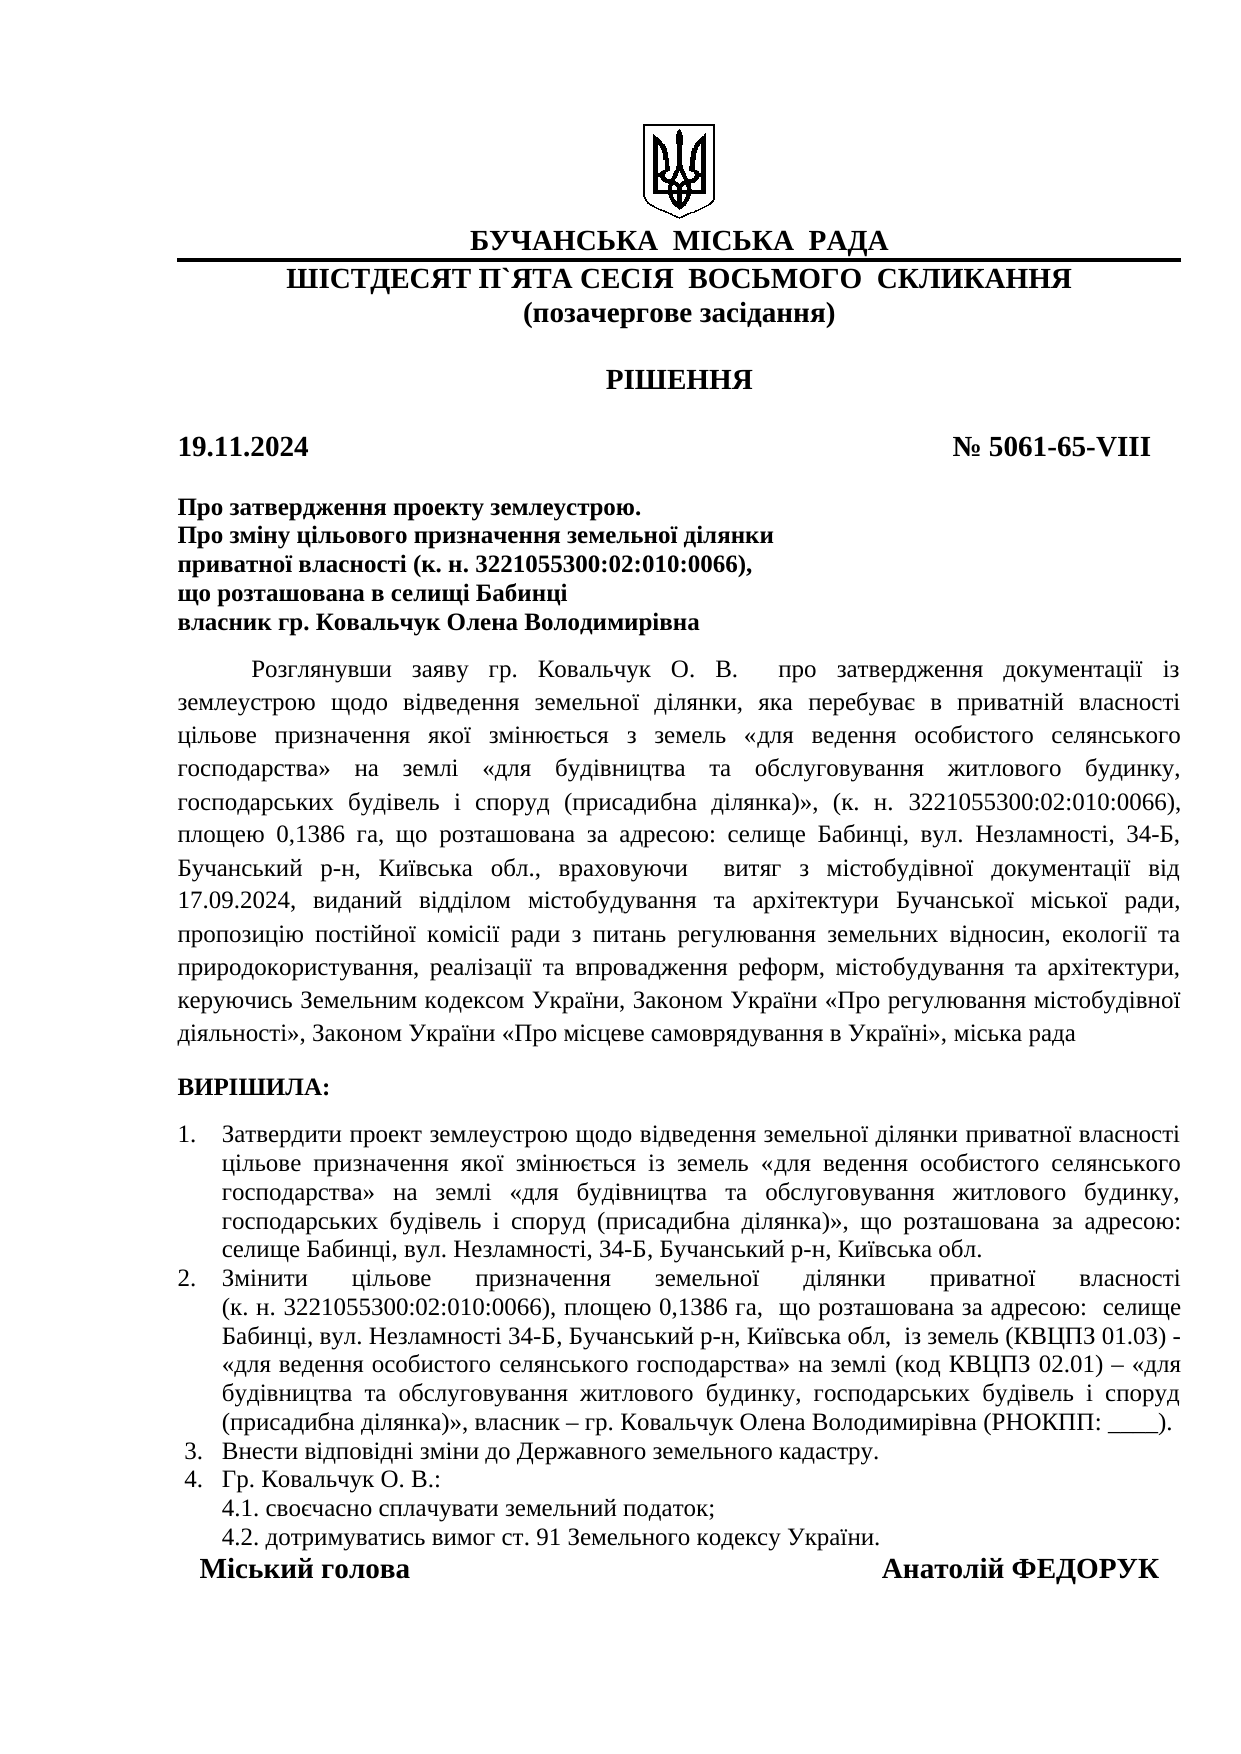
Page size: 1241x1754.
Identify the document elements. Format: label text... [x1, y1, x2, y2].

text (позачергове засідання) [177, 295, 1181, 329]
list Внести відповідні зміни до Державного земельного кадастру. [184, 1436, 1181, 1464]
text 19.11.2024 № 5061-65-VІІІ [177, 429, 1181, 463]
text РІШЕННЯ [177, 362, 1181, 396]
list Гр. Ковальчук О. В.: [184, 1464, 1181, 1493]
text власник гр. Ковальчук Олена Володимирівна [177, 607, 1181, 635]
text Про затвердження проекту землеустрою. [177, 492, 1181, 520]
text Міський голова Анатолій ФЕДОРУК [177, 1551, 1181, 1584]
text БУЧАНСЬКА МІСЬКА РАДА [177, 223, 1181, 258]
text ВИРІШИЛА: [177, 1072, 1181, 1100]
text ШІСТДЕСЯТ П`ЯТА СЕСІЯ ВОСЬМОГО СКЛИКАННЯ [177, 262, 1181, 295]
text що розташована в селищі Бабинці [177, 578, 1181, 607]
text Про зміну цільового призначення земельної ділянки [177, 520, 1181, 549]
list Змінити цільове призначення земельної ділянки приватної власності (к. н. 3221055300:02:010:0066), площею 0,1386 га, що розташована за адресою: селище Бабинці, вул. Незламності 34-Б, Бучанський р-н, Київська обл, із земель (КВЦПЗ 01.03) - «для ведення особистого селянського господарства» на землі (код КВЦПЗ 02.01) – «для будівництва та обслуговування житлового будинку, господарських будівель і споруд (присадибна ділянка)», власник – гр. Ковальчук Олена Володимирівна (РНОКПП: ____). [177, 1263, 1181, 1436]
text 4.2. дотримуватись вимог ст. 91 Земельного кодексу України. [222, 1522, 1181, 1551]
text приватної власності (к. н. 3221055300:02:010:0066), [177, 549, 1181, 578]
text 4.1. своєчасно сплачувати земельний податок; [222, 1493, 1181, 1522]
text Розглянувши заяву гр. Ковальчук О. В. про затвердження документації із землеустрою щодо відведення земельної ділянки, яка перебуває в приватній власності цільове призначення якої змінюється з земель «для ведення особистого селянського господарства» на землі «для будівництва та обслуговування житлового будинку, господарських будівель і споруд (присадибна ділянка)», (к. н. 3221055300:02:010:0066), площею 0,1386 га, що розташована за адресою: селище Бабинці, вул. Незламності, 34-Б, Бучанський р-н, Київська обл., враховуючи витяг з містобудівної документації від 17.09.2024, виданий відділом містобудування та архітектури Бучанської міської ради, пропозицію постійної комісії ради з питань регулювання земельних відносин, екології та природокористування, реалізації та впровадження реформ, містобудування та архітектури, керуючись Земельним кодексом України, Законом України «Про регулювання містобудівної діяльності», Законом України «Про місцеве самоврядування в Україні», міська рада [177, 654, 1181, 1046]
list Затвердити проект землеустрою щодо відведення земельної ділянки приватної власності цільове призначення якої змінюється із земель «для ведення особистого селянського господарства» на землі «для будівництва та обслуговування житлового будинку, господарських будівель і споруд (присадибна ділянка)», що розташована за адресою: селище Бабинці, вул. Незламності, 34-Б, Бучанський р-н, Київська обл. [177, 1119, 1181, 1263]
